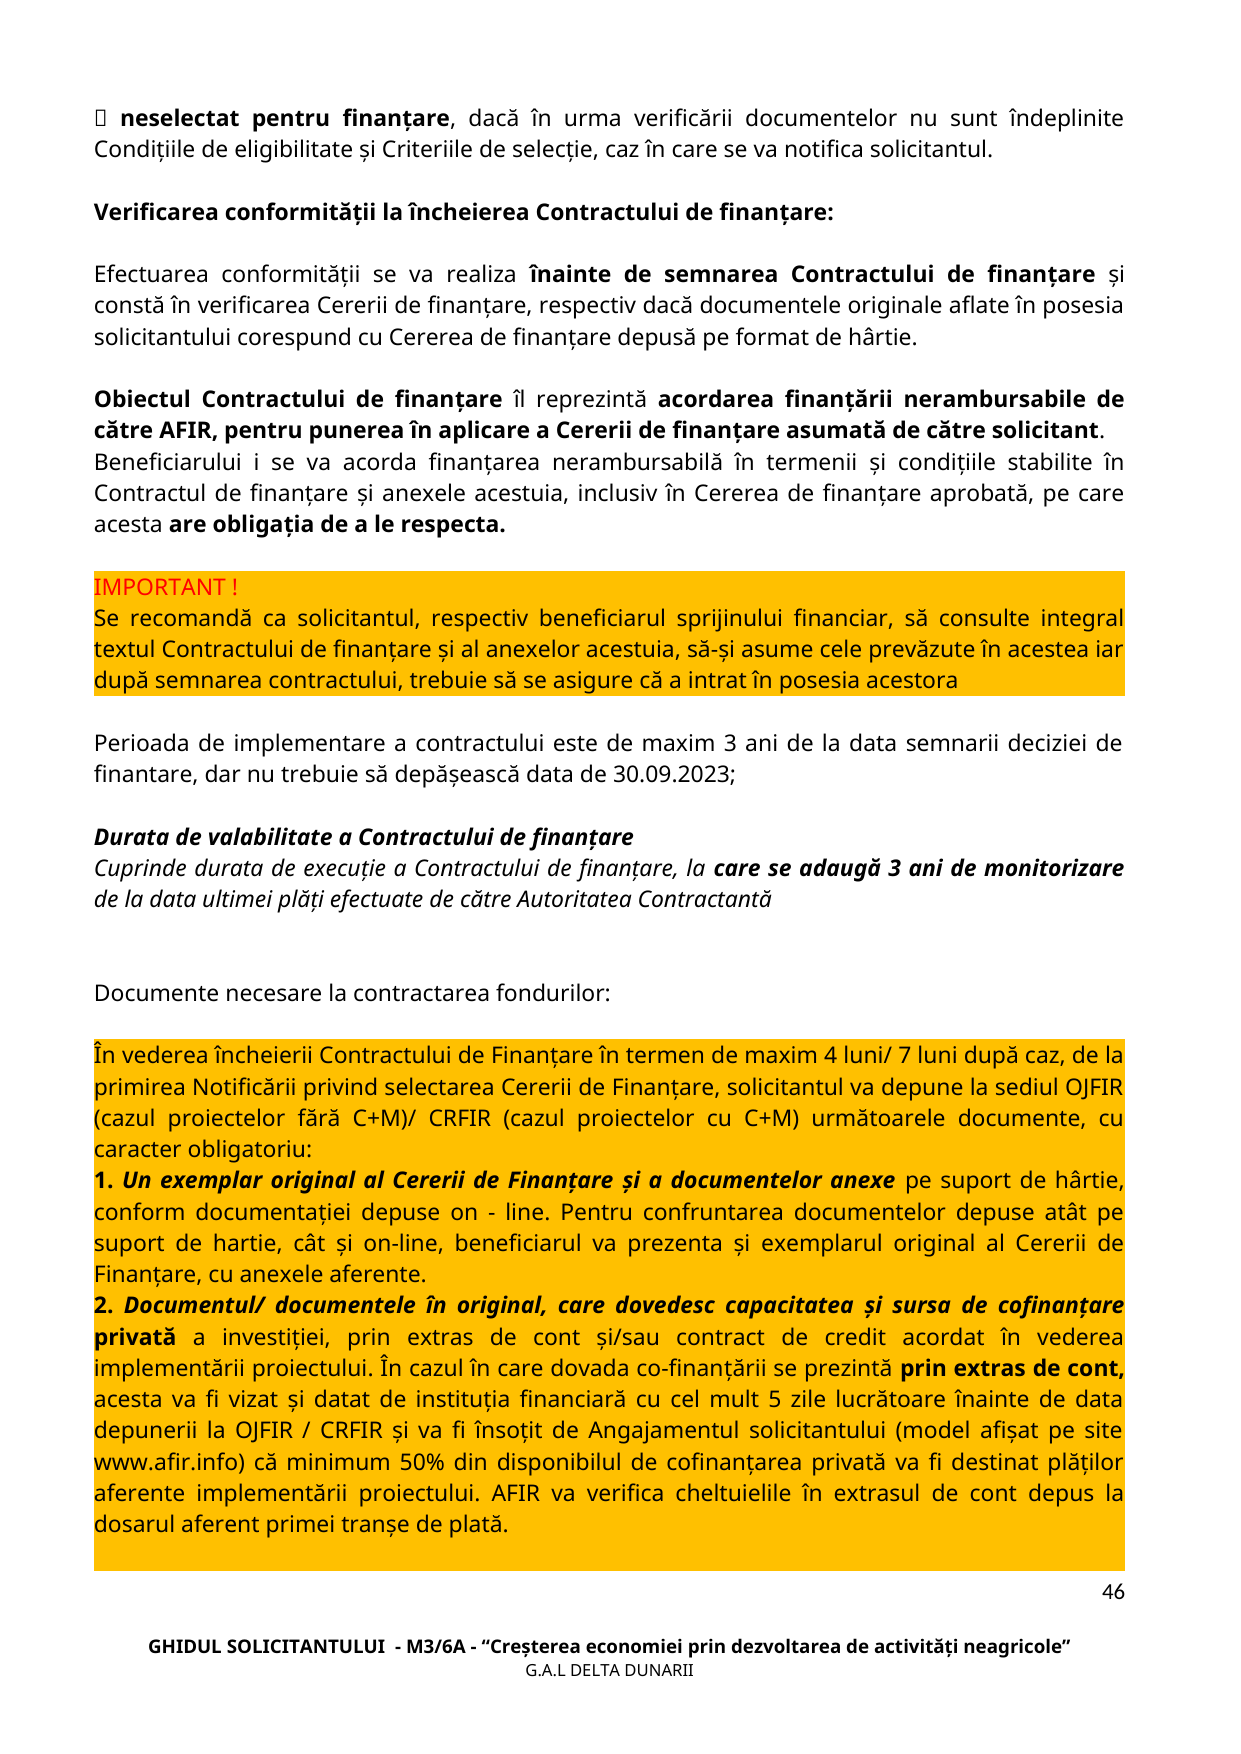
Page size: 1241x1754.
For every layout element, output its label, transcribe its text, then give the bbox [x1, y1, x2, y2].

text Durata de valabilitate a Contractului de finanțare [94, 821, 1125, 852]
text Obiectul Contractului de finanţare îl reprezintă acordarea finanţării nerambursabile de către AFIR, pentru punerea în aplicare a Cererii de finanţare asumată de către solicitant. [94, 383, 1125, 446]
text În vederea încheierii Contractului de Finanțare în termen de maxim 4 luni/ 7 luni după caz, de la primirea Notificării privind selectarea Cererii de Finanțare, solicitantul va depune la sediul OJFIR (cazul proiectelor fără C+M)/ CRFIR (cazul proiectelor cu C+M) următoarele documente, cu caracter obligatoriu: [94, 1039, 1125, 1164]
text Se recomandă ca solicitantul, respectiv beneficiarul sprijinului financiar, să consulte integral textul Contractului de finanţare şi al anexelor acestuia, să-și asume cele prevăzute în acestea iar după semnarea contractului, trebuie să se asigure că a intrat în posesia acestora [94, 602, 1125, 696]
text Cuprinde durata de execuţie a Contractului de finanțare, la care se adaugă 3 ani de monitorizare de la data ultimei plăţi efectuate de către Autoritatea Contractantă [94, 852, 1125, 914]
text Beneficiarului i se va acorda finanţarea nerambursabilă în termenii şi condiţiile stabilite în Contractul de finanțare şi anexele acestuia, inclusiv în Cererea de finanţare aprobată, pe care acesta are obligaţia de a le respecta. [94, 446, 1125, 539]
text Documente necesare la contractarea fondurilor: [94, 977, 1125, 1008]
text 2. Documentul/ documentele în original, care dovedesc capacitatea şi sursa de cofinanţare privată a investiției, prin extras de cont și/sau contract de credit acordat în vederea implementării proiectului. În cazul în care dovada co-finanţării se prezintă prin extras de cont, acesta va fi vizat şi datat de instituția financiară cu cel mult 5 zile lucrătoare înainte de data depunerii la OJFIR / CRFIR și va fi însoțit de Angajamentul solicitantului (model afișat pe site www.afir.info) că minimum 50% din disponibilul de cofinanțarea privată va fi destinat plăților aferente implementării proiectului. AFIR va verifica cheltuielile în extrasul de cont depus la dosarul aferent primei tranșe de plată. [94, 1289, 1125, 1539]
text Perioada de implementare a contractului este de maxim 3 ani de la data semnarii deciziei de finantare, dar nu trebuie să depășească data de 30.09.2023; [94, 727, 1125, 789]
text IMPORTANT ! [94, 571, 1125, 602]
text Efectuarea conformităţii se va realiza înainte de semnarea Contractului de finanţare şi constă în verificarea Cererii de finanţare, respectiv dacă documentele originale aflate în posesia solicitantului corespund cu Cererea de finanţare depusă pe format de hârtie. [94, 258, 1125, 352]
text 1. Un exemplar original al Cererii de Finanțare şi a documentelor anexe pe suport de hârtie, conform documentaţiei depuse on - line. Pentru confruntarea documentelor depuse atât pe suport de hartie, cât și on-line, beneficiarul va prezenta și exemplarul original al Cererii de Finanțare, cu anexele aferente. [94, 1164, 1125, 1289]
text  neselectat pentru finanțare, dacă în urma verificării documentelor nu sunt îndeplinite Condițiile de eligibilitate și Criteriile de selecție, caz în care se va notifica solicitantul. [94, 102, 1125, 164]
text Verificarea conformității la încheierea Contractului de finanţare: [94, 196, 1125, 227]
